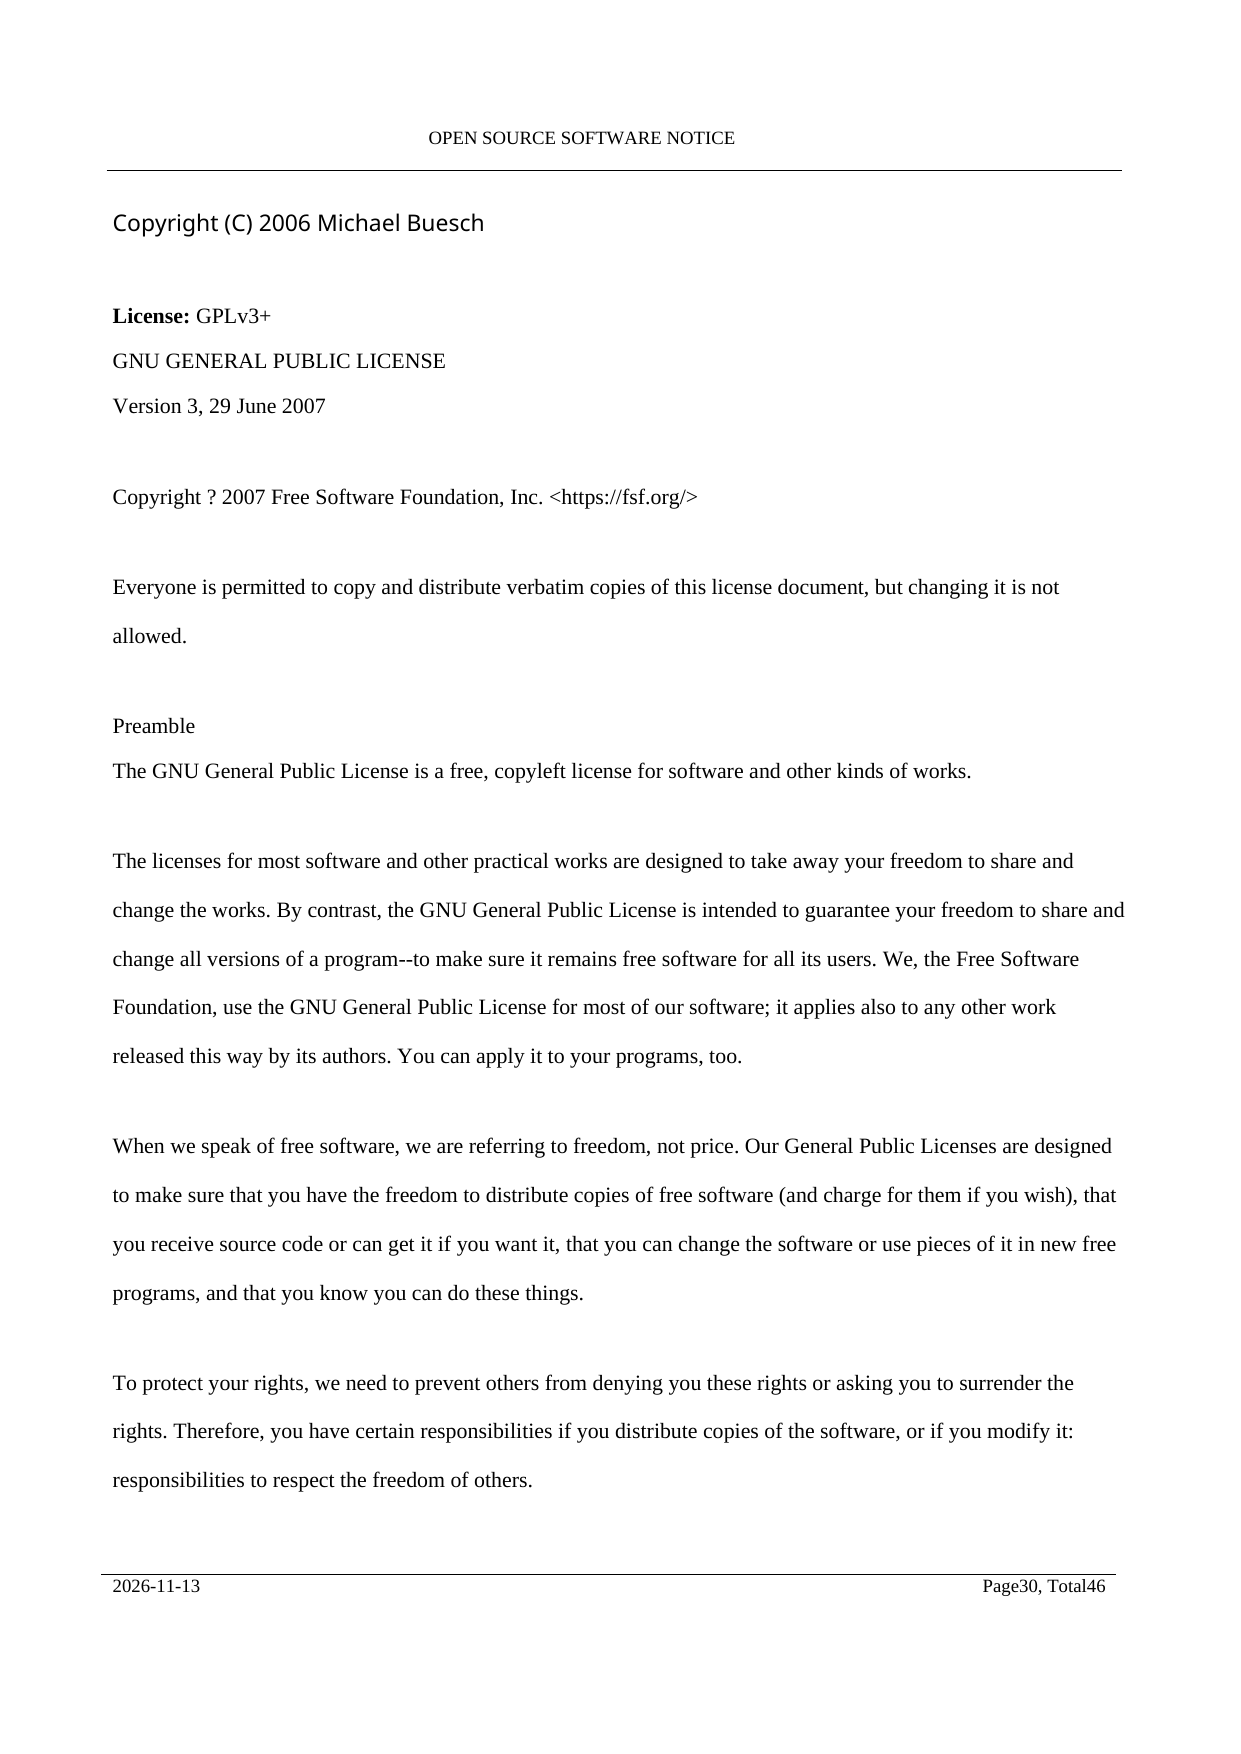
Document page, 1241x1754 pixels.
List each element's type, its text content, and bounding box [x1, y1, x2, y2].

text GNU GENERAL PUBLIC LICENSE [112, 345, 1128, 377]
text License: GPLv3+ [112, 299, 1128, 332]
text To protect your rights, we need to prevent others from denying you these rights or asking you to surrender the rights. Therefore, you have certain responsibilities if you distribute copies of the software, or if you modify it: responsibilities to respect the freedom of others. [112, 1366, 1128, 1496]
text Preamble [112, 709, 1128, 742]
text Version 3, 29 June 2007 [112, 390, 1128, 422]
text Copyright ? 2007 Free Software Foundation, Inc. <https://fsf.org/> [112, 480, 1128, 512]
text When we speak of free software, we are referring to freedom, not price. Our General Public Licenses are designed to make sure that you have the freedom to distribute copies of free software (and charge for them if you wish), that you receive source code or can get it if you want it, that you can change the software or use pieces of it in new free programs, and that you know you can do these things. [112, 1130, 1128, 1308]
text The GNU General Public License is a free, copyleft license for software and other kinds of works. [112, 754, 1128, 787]
text Copyright (C) 2006 Michael Buesch [112, 206, 1128, 239]
text Everyone is permitted to copy and distribute verbatim copies of this license document, but changing it is not allowed. [112, 570, 1128, 651]
text The licenses for most software and other practical works are designed to take away your freedom to share and change the works. By contrast, the GNU General Public License is intended to guarantee your freedom to share and change all versions of a program--to make sure it remains free software for all its users. We, the Free Software Foundation, use the GNU General Public License for most of our software; it applies also to any other work released this way by its authors. You can apply it to your programs, too. [112, 844, 1128, 1072]
